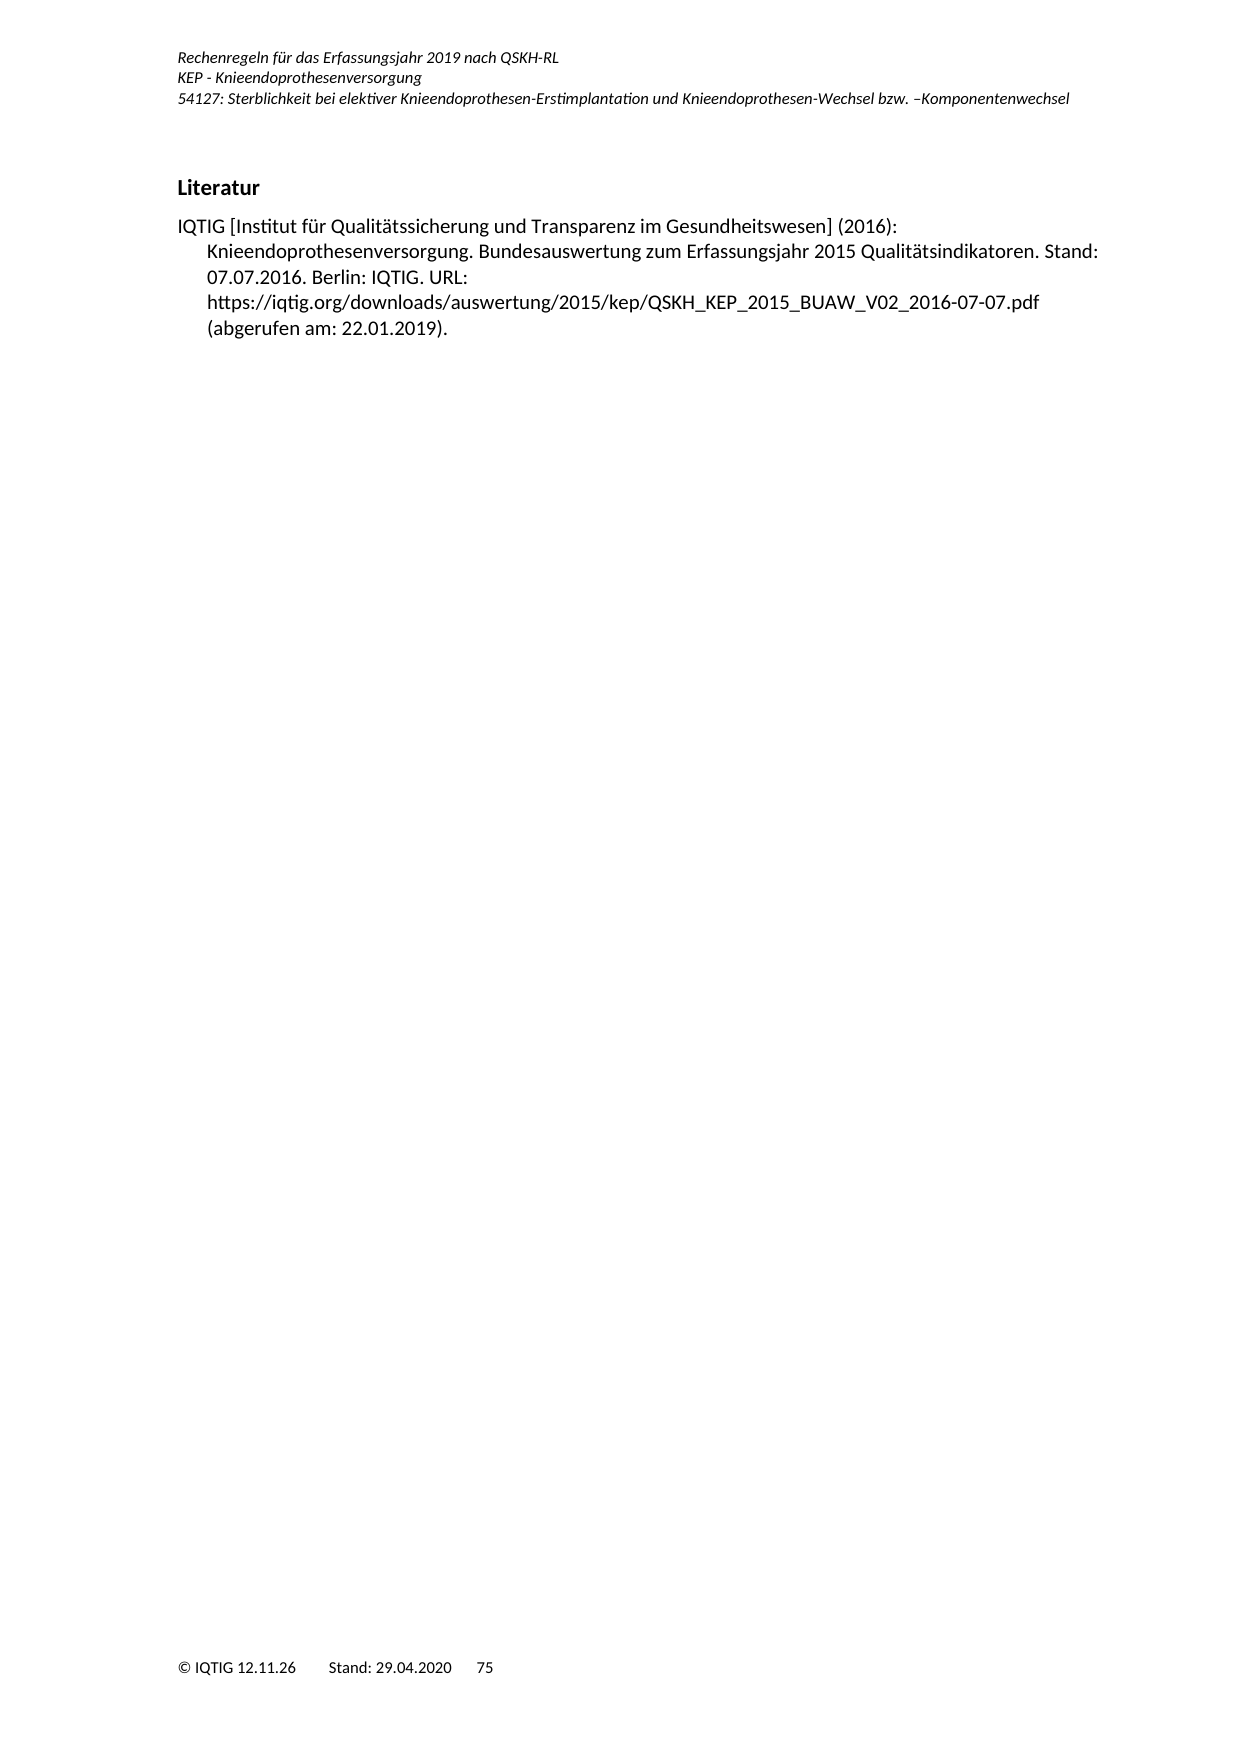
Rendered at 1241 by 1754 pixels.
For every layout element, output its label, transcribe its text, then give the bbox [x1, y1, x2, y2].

text Literatur [177, 173, 1122, 201]
text IQTIG [Institut für Qualitätssicherung und Transparenz im Gesundheitswesen] (2016): Knieendoprothesenversorgung. Bundesauswertung zum Erfassungsjahr 2015 Qualitätsindikatoren. Stand: 07.07.2016. Berlin: IQTIG. URL: https://iqtig.org/downloads/auswertung/2015/kep/QSKH_KEP_2015_BUAW_V02_2016-07-07.pdf (abgerufen am: 22.01.2019). [177, 213, 1122, 340]
